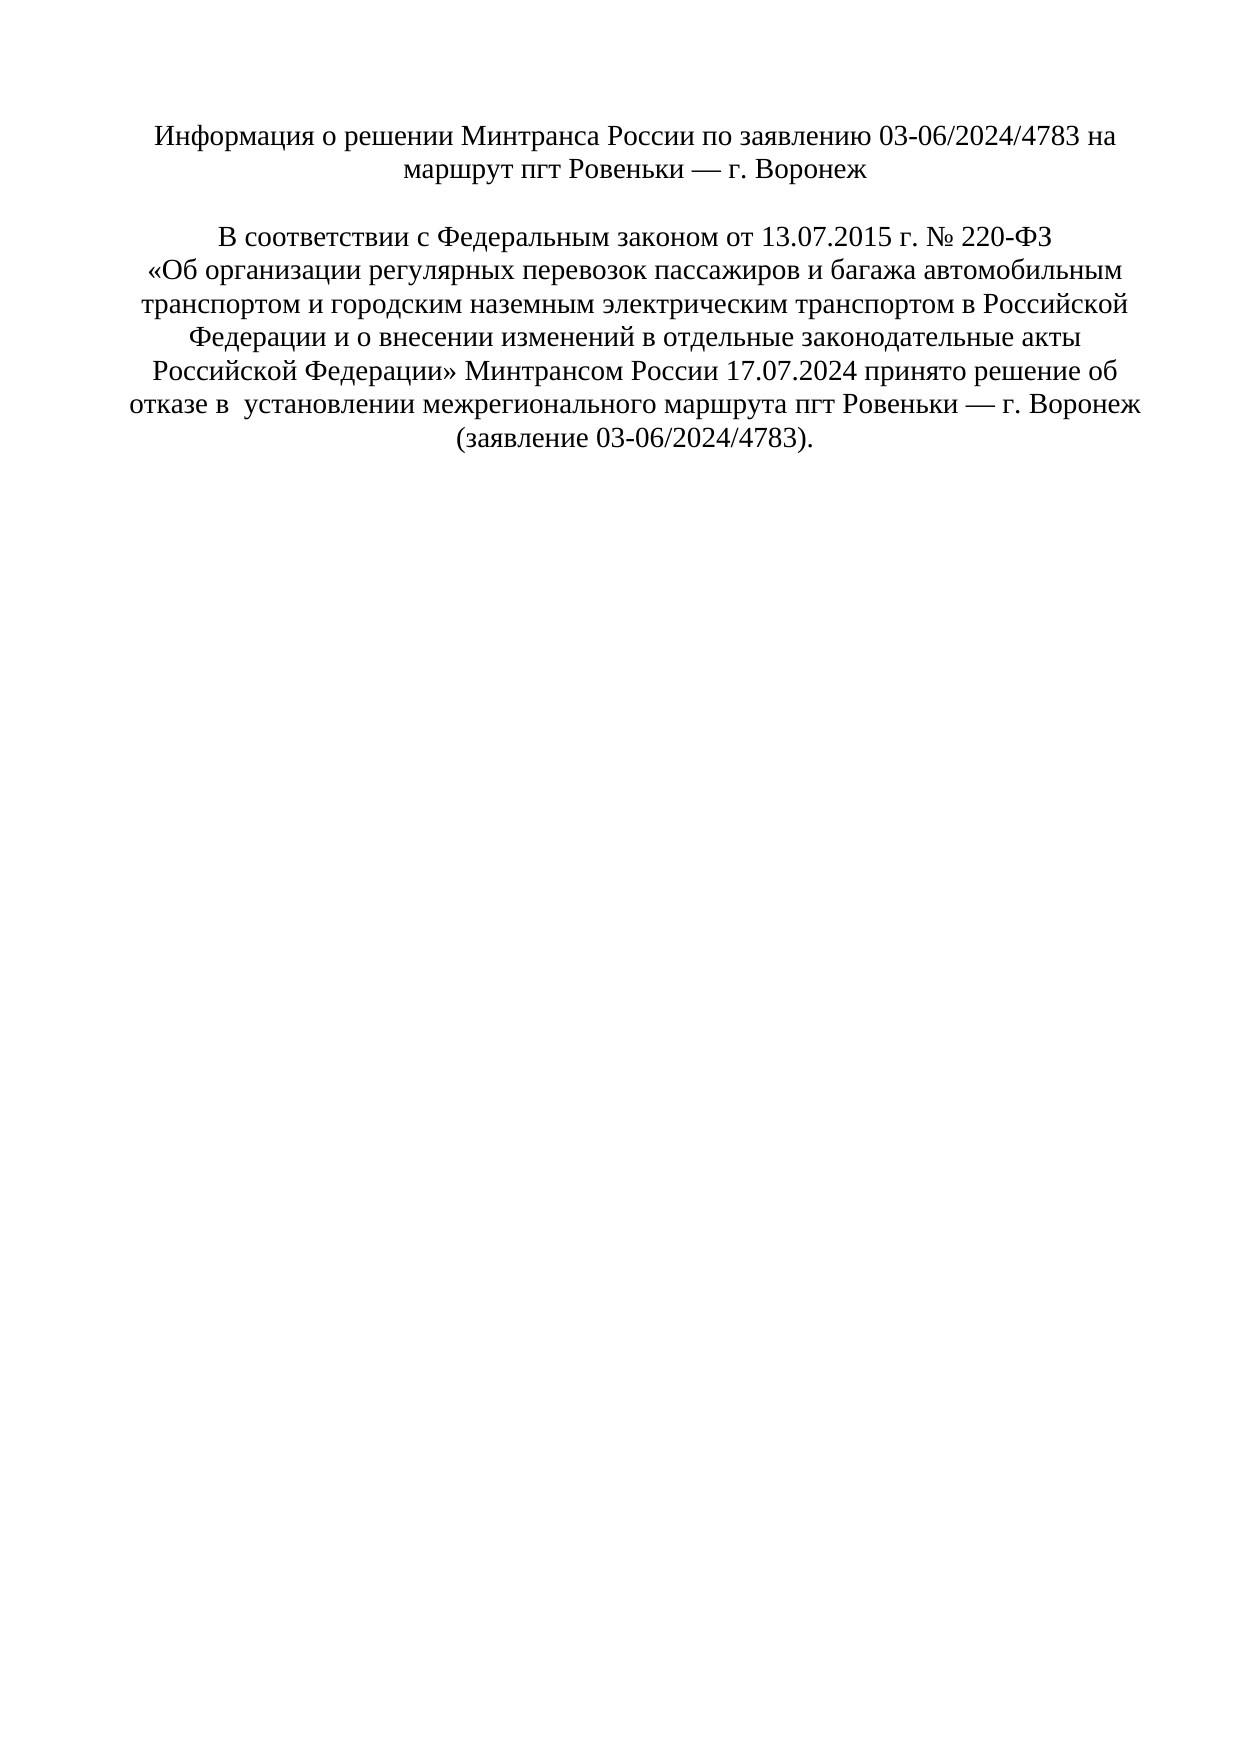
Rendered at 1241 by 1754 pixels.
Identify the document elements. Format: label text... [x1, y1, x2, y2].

text В соответствии с Федеральным законом от 13.07.2015 г. № 220-ФЗ «Об организации регулярных перевозок пассажиров и багажа автомобильным транспортом и городским наземным электрическим транспортом в Российской Федерации и о внесении изменений в отдельные законодательные акты Российской Федерации» Минтрансом России 17.07.2024 принято решение об отказе в установлении межрегионального маршрута пгт Ровеньки — г. Воронеж (заявление 03-06/2024/4783). [118, 219, 1152, 453]
text Информация о решении Минтранса России по заявлению 03-06/2024/4783 на маршрут пгт Ровеньки — г. Воронеж [118, 118, 1152, 185]
